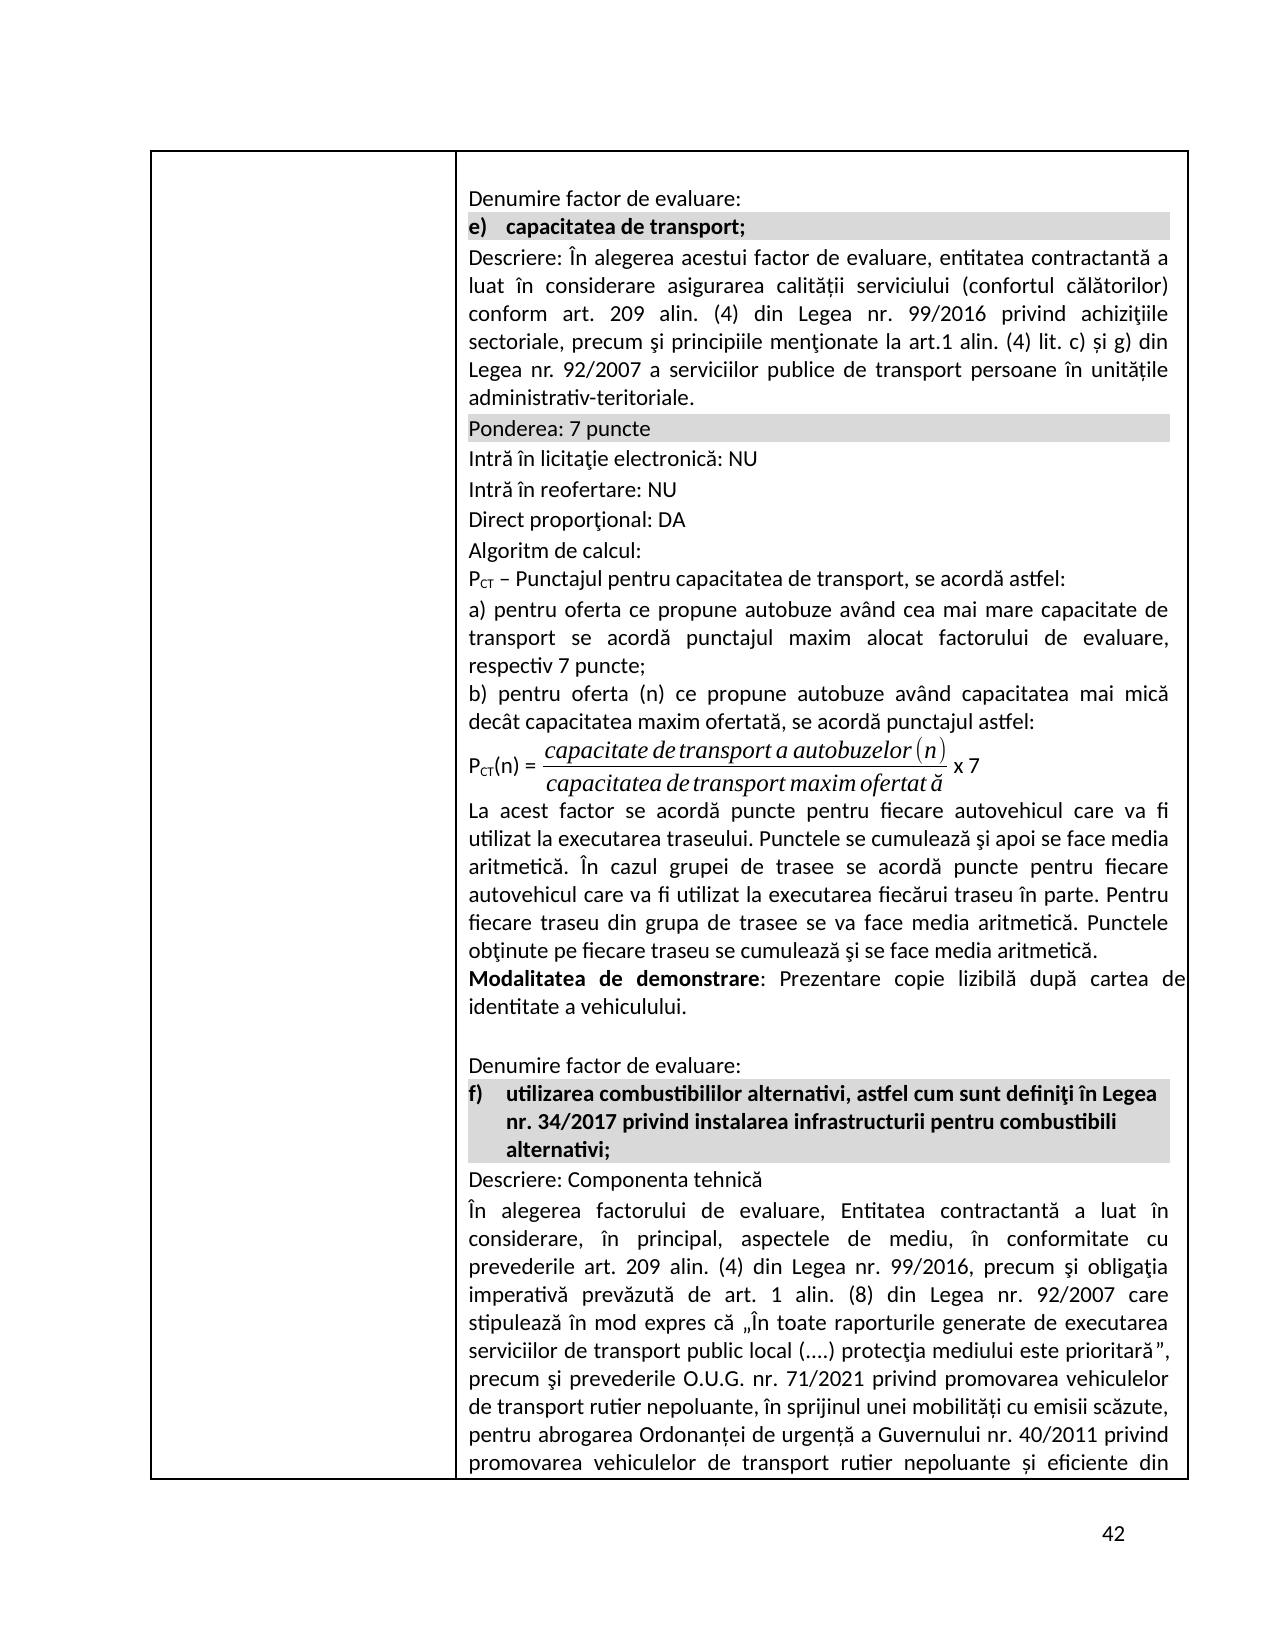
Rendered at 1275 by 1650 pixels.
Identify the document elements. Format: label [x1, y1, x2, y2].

table_cell [152, 152, 455, 1478]
table_cell [457, 152, 1187, 1478]
